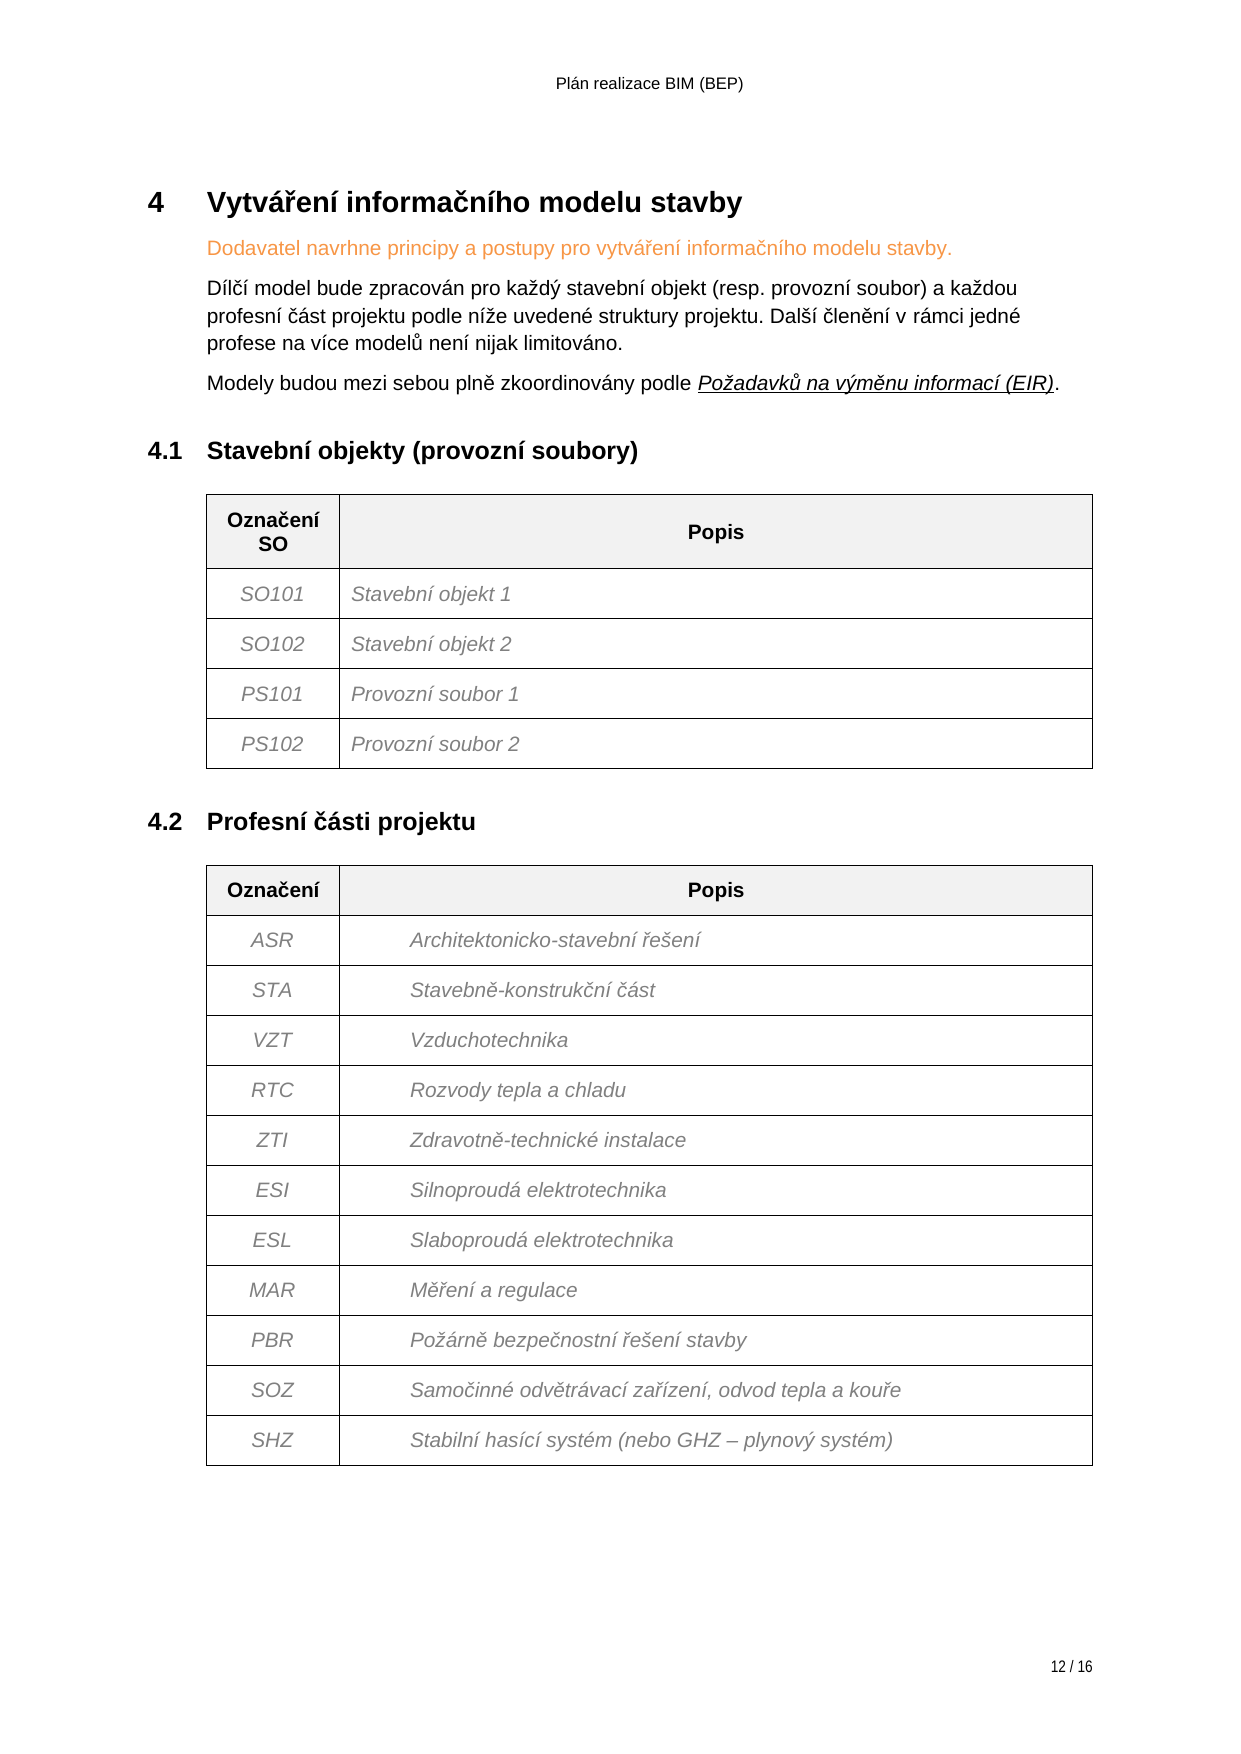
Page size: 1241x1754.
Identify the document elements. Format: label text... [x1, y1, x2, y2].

table_cell Stavební objekt 2 [340, 619, 1092, 668]
table_cell STA [207, 966, 339, 1015]
table_cell Provozní soubor 2 [340, 719, 1092, 768]
table_cell Architektonicko-stavební řešení [340, 916, 1092, 965]
table_cell SOZ [207, 1366, 339, 1415]
table_cell Slaboproudá elektrotechnika [340, 1216, 1092, 1265]
table_header Popis [340, 495, 1092, 568]
table_cell Požárně bezpečnostní řešení stavby [340, 1316, 1092, 1365]
table_header Označení [207, 866, 339, 915]
table_cell SO101 [207, 569, 339, 618]
table_cell MAR [207, 1266, 339, 1315]
table_cell ASR [207, 916, 339, 965]
subtitle Stavební objekty (provozní soubory) [148, 436, 1093, 465]
table_cell Stavebně-konstrukční část [340, 966, 1092, 1015]
table_header Popis [340, 866, 1092, 915]
table_cell ESL [207, 1216, 339, 1265]
table_cell Stavební objekt 1 [340, 569, 1092, 618]
table_cell Zdravotně-technické instalace [340, 1116, 1092, 1165]
table_cell PS101 [207, 669, 339, 718]
table_cell Samočinné odvětrávací zařízení, odvod tepla a kouře [340, 1366, 1092, 1415]
table_cell RTC [207, 1066, 339, 1115]
text Dílčí model bude zpracován pro každý stavební objekt (resp. provozní soubor) a každou profesní část projektu podle níže uvedené struktury projektu. Další členění v rámci jedné profese na více modelů není nijak limitováno. [207, 276, 1093, 355]
table_cell Stabilní hasící systém (nebo GHZ – plynový systém) [340, 1416, 1092, 1465]
table_cell Silnoproudá elektrotechnika [340, 1166, 1092, 1215]
table_cell VZT [207, 1016, 339, 1065]
table_cell PS102 [207, 719, 339, 768]
subtitle Vytváření informačního modelu stavby [148, 185, 1093, 219]
table_cell ESI [207, 1166, 339, 1215]
text Dodavatel navrhne principy a postupy pro vytváření informačního modelu stavby. [207, 236, 1093, 260]
table_cell Provozní soubor 1 [340, 669, 1092, 718]
table_cell ZTI [207, 1116, 339, 1165]
table_cell PBR [207, 1316, 339, 1365]
text Modely budou mezi sebou plně zkoordinovány podle Požadavků na výměnu informací (EIR). [207, 371, 1093, 395]
table_cell Rozvody tepla a chladu [340, 1066, 1092, 1115]
table_cell SHZ [207, 1416, 339, 1465]
subtitle Profesní části projektu [148, 807, 1093, 835]
table_cell Měření a regulace [340, 1266, 1092, 1315]
table_cell SO102 [207, 619, 339, 668]
table_header Označení SO [207, 495, 339, 568]
table_cell Vzduchotechnika [340, 1016, 1092, 1065]
